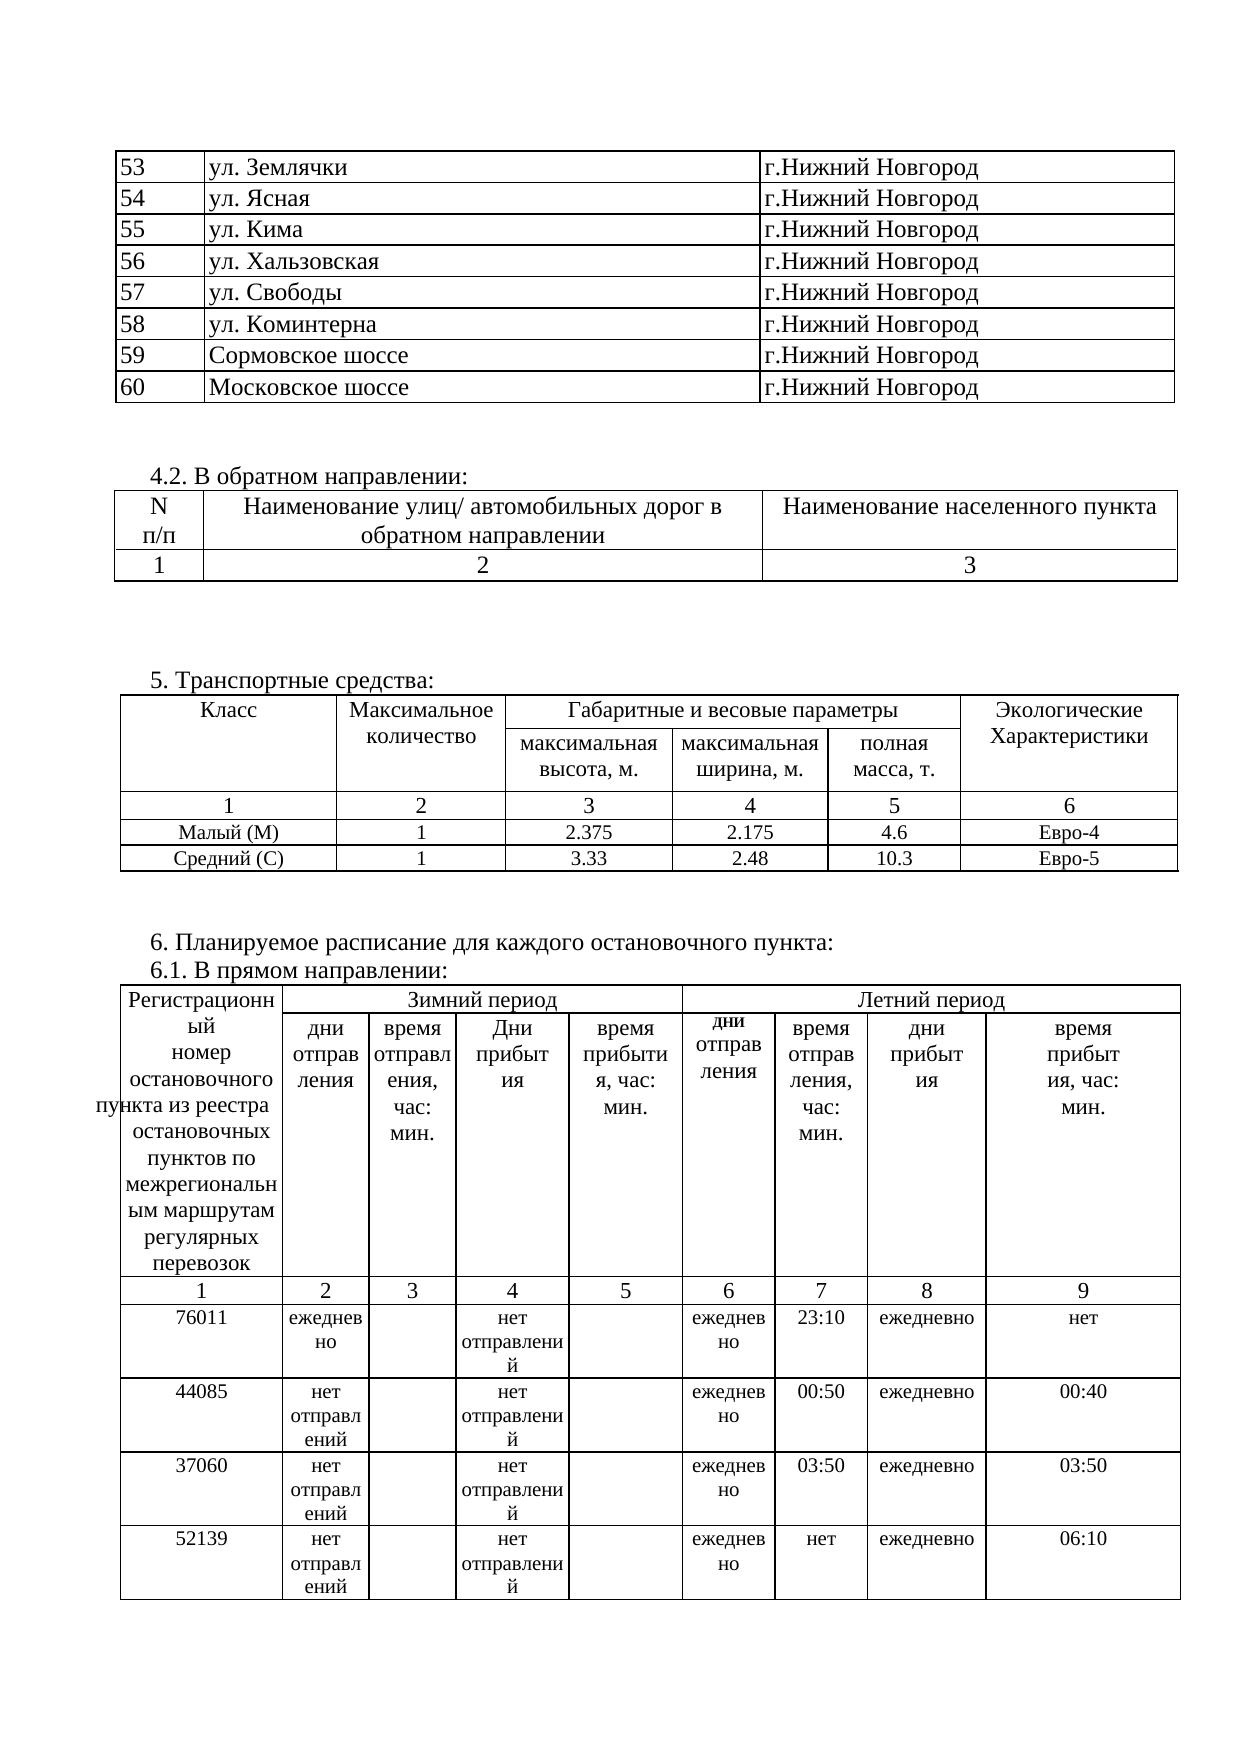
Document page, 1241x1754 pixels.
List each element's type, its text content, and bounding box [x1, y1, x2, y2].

table_header Наименование населенного пункта [763, 491, 1177, 548]
table_cell [570, 1453, 682, 1525]
table_cell [570, 1379, 682, 1451]
table_cell нет отправлений [283, 1379, 368, 1451]
table_cell 5 [570, 1277, 682, 1303]
table_cell г.Нижний Новгород [761, 372, 1174, 402]
table_cell [370, 1379, 455, 1451]
table_cell ежедневно [868, 1305, 985, 1377]
table_cell нет [987, 1305, 1180, 1377]
table_cell ДНИ отправ ления [683, 1014, 774, 1276]
table_header N п/п [115, 491, 203, 548]
table_cell [370, 1526, 455, 1598]
table_cell ул. Хальзовская [205, 246, 759, 276]
table_cell нет отправлений [283, 1526, 368, 1598]
table_cell 03:50 [776, 1453, 867, 1525]
table_cell Евро-4 [961, 820, 1177, 844]
table_cell ежедневно [283, 1305, 368, 1377]
table_cell 1 [121, 1277, 282, 1303]
table_cell 03:50 [987, 1453, 1180, 1525]
table_cell 53 [117, 152, 204, 181]
table_cell 23:10 [776, 1305, 867, 1377]
table_cell ежедневно [868, 1379, 985, 1451]
table_cell максимальная высота, м. [506, 729, 672, 791]
table_cell г.Нижний Новгород [761, 340, 1174, 370]
table_cell 9 [987, 1277, 1180, 1303]
text 5. Транспортные средства: [150, 665, 1090, 694]
table_cell ежедневно [868, 1453, 985, 1525]
table_cell Сормовское шоссе [205, 340, 759, 370]
table_cell 7 [776, 1277, 867, 1303]
table_cell Малый (М) [121, 820, 336, 844]
table_cell 2 [283, 1277, 368, 1303]
table_cell 4 [457, 1277, 568, 1303]
table_cell г.Нижний Новгород [761, 246, 1174, 276]
table_cell ул. Землячки [205, 152, 759, 181]
table_cell 1 [115, 550, 203, 580]
table_cell 6 [683, 1277, 774, 1303]
table_cell 1 [337, 820, 505, 844]
table_cell 2 [204, 550, 762, 580]
table_cell г.Нижний Новгород [761, 277, 1174, 307]
table_cell [570, 1526, 682, 1598]
table_cell г.Нижний Новгород [761, 183, 1174, 213]
table_cell максимальная ширина, м. [673, 729, 827, 791]
table_cell [570, 1305, 682, 1377]
table_header Габаритные и весовые параметры [506, 696, 960, 727]
table_cell нет отправлений [283, 1453, 368, 1525]
table_cell Средний (С) [121, 846, 336, 870]
table_cell Московское шоссе [205, 372, 759, 402]
table_cell 52139 [121, 1526, 282, 1598]
table_cell ежедневно [683, 1379, 774, 1451]
table_cell 10.3 [829, 846, 960, 870]
table_cell время прибыти я, час: мин. [570, 1014, 682, 1276]
table_header Зимний период [283, 986, 682, 1012]
table_cell 2.375 [506, 820, 672, 844]
table_cell 54 [117, 183, 204, 213]
table_cell Евро-5 [961, 846, 1177, 870]
table_cell 6 [961, 792, 1177, 819]
table_cell 58 [117, 309, 204, 339]
table_cell 37060 [121, 1453, 282, 1525]
table_cell ул. Кима [205, 215, 759, 244]
table_cell 55 [117, 215, 204, 244]
table_cell 4 [673, 792, 827, 819]
table_cell ежедневно [868, 1526, 985, 1598]
table_header Наименование улиц/ автомобильных дорог в обратном направлении [204, 491, 762, 548]
table_cell 00:50 [776, 1379, 867, 1451]
table_header Максимальное количество [337, 696, 505, 791]
table_cell 56 [117, 246, 204, 276]
text 6. Планируемое расписание для каждого остановочного пункта: [150, 927, 1090, 955]
table_cell 3 [506, 792, 672, 819]
table_cell 44085 [121, 1379, 282, 1451]
table_cell 3 [370, 1277, 455, 1303]
table_header Экологические Характеристики [961, 696, 1177, 791]
table_cell нет [776, 1526, 867, 1598]
table_cell нет отправлений [457, 1453, 568, 1525]
table_cell нет отправлений [457, 1526, 568, 1598]
table_cell 57 [117, 277, 204, 307]
table_cell 59 [117, 340, 204, 370]
table_cell время отправ ления, час: мин. [776, 1014, 867, 1276]
table_cell ул. Свободы [205, 277, 759, 307]
table_cell ежедневно [683, 1526, 774, 1598]
table_cell дни отправ ления [283, 1014, 368, 1276]
table_cell г.Нижний Новгород [761, 215, 1174, 244]
table_cell нет отправлений [457, 1305, 568, 1377]
table_cell 00:40 [987, 1379, 1180, 1451]
table_cell 1 [337, 846, 505, 870]
table_cell 60 [117, 372, 204, 402]
table_cell 76011 [121, 1305, 282, 1377]
table_cell г.Нижний Новгород [761, 152, 1174, 181]
table_cell 3 [763, 549, 1177, 580]
table_header Летний период [683, 986, 1180, 1012]
table_cell г.Нижний Новгород [761, 309, 1174, 339]
table_cell ежедневно [683, 1305, 774, 1377]
text 4.2. В обратном направлении: [150, 461, 1090, 489]
table_cell 3.33 [506, 846, 672, 870]
table_cell 1 [121, 792, 336, 819]
table_cell нет отправлений [457, 1379, 568, 1451]
table_cell время прибыт ия, час: мин. [987, 1014, 1180, 1276]
table_cell ул. Коминтерна [205, 309, 759, 339]
table_header Класс [121, 696, 336, 791]
table_cell 2.175 [673, 820, 827, 844]
text 6.1. В прямом направлении: [150, 955, 1090, 984]
table_cell время отправл ения, час: мин. [370, 1014, 455, 1276]
table_cell полная масса, т. [829, 729, 960, 791]
table_cell дни прибыт ия [868, 1014, 985, 1276]
table_cell ул. Ясная [205, 183, 759, 213]
table_cell 4.6 [829, 820, 960, 844]
table_cell 2 [337, 792, 505, 819]
table_cell Дни прибыт ия [457, 1014, 568, 1276]
table_header Регистрационный номер остановочного пункта из реестра остановочных пунктов по межрегиональным маршрутам регулярных перевозок [121, 986, 282, 1276]
table_cell 8 [868, 1277, 985, 1303]
table_cell 2.48 [673, 846, 827, 870]
table_cell 5 [829, 792, 960, 819]
table_cell 06:10 [987, 1526, 1180, 1598]
table_cell [370, 1453, 455, 1525]
table_cell [370, 1305, 455, 1377]
table_cell ежедневно [683, 1453, 774, 1525]
